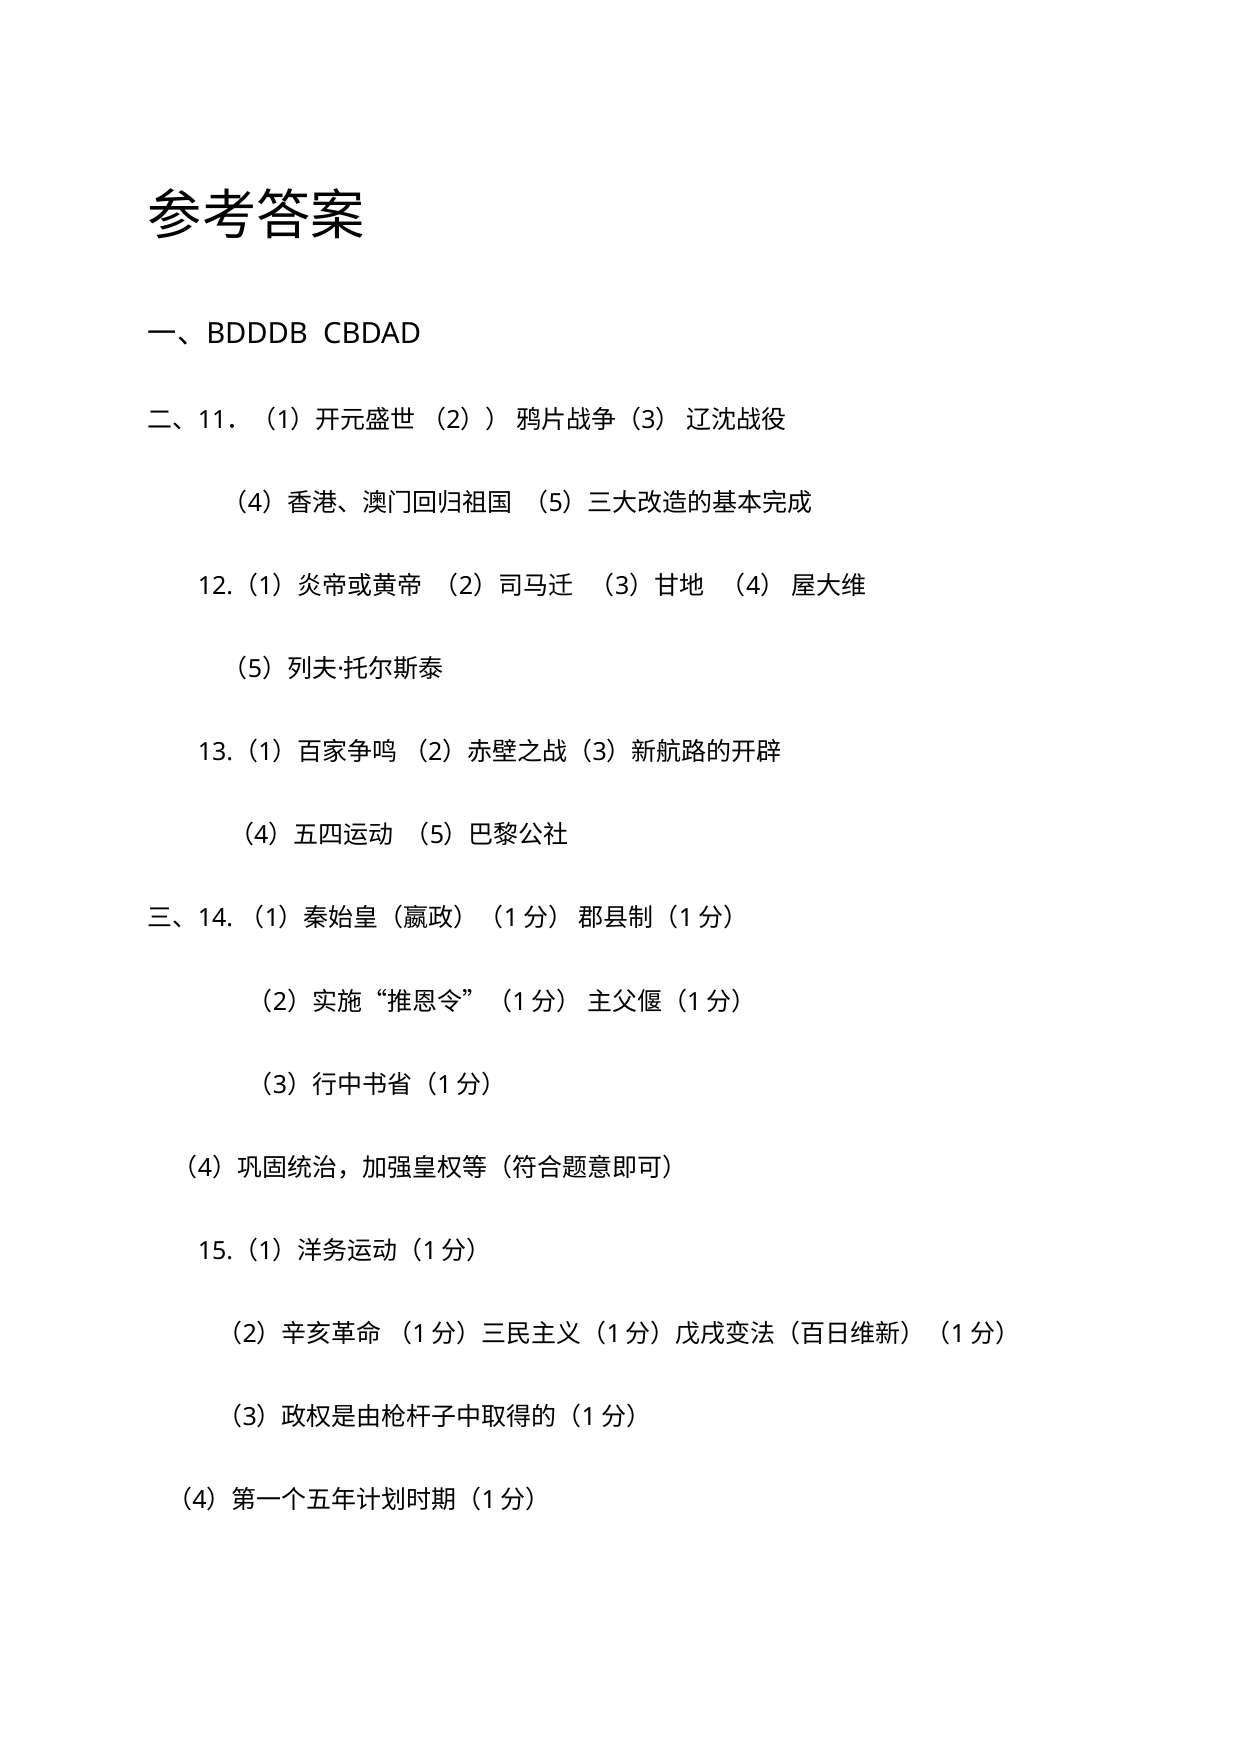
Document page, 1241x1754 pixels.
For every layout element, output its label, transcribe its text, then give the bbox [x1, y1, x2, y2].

text 二、11．（1）开元盛世 （2）） 鸦片战争（3） 辽沈战役 [148, 385, 1092, 450]
text （4）第一个五年计划时期（1分） [148, 1465, 1092, 1530]
text （2）辛亥革命 （1分）三民主义（1分）戊戌变法（百日维新）（1分） [148, 1299, 1092, 1364]
text （3）政权是由枪杆子中取得的（1分） [148, 1382, 1092, 1447]
text 一、BDDDB CBDAD [148, 299, 1092, 364]
text 参考答案 [148, 162, 1092, 259]
text （4）香港、澳门回归祖国 （5）三大改造的基本完成 [148, 468, 1092, 533]
text （5）列夫·托尔斯泰 [148, 634, 1092, 699]
text （4）五四运动 （5）巴黎公社 [148, 800, 1092, 865]
text （4）巩固统治，加强皇权等（符合题意即可） [173, 1133, 1092, 1198]
text 15.（1）洋务运动（1分） [148, 1216, 1092, 1281]
text 13.（1）百家争鸣 （2）赤壁之战（3）新航路的开辟 [148, 717, 1092, 782]
text 三、14. （1）秦始皇（嬴政）（1分） 郡县制（1分） [148, 883, 1092, 948]
text 12.（1）炎帝或黄帝 （2）司马迁 （3）甘地 （4） 屋大维 [148, 551, 1092, 616]
text （2）实施“推恩令”（1分） 主父偃（1分） [148, 967, 1092, 1032]
text （3）行中书省（1分） [148, 1050, 1092, 1115]
